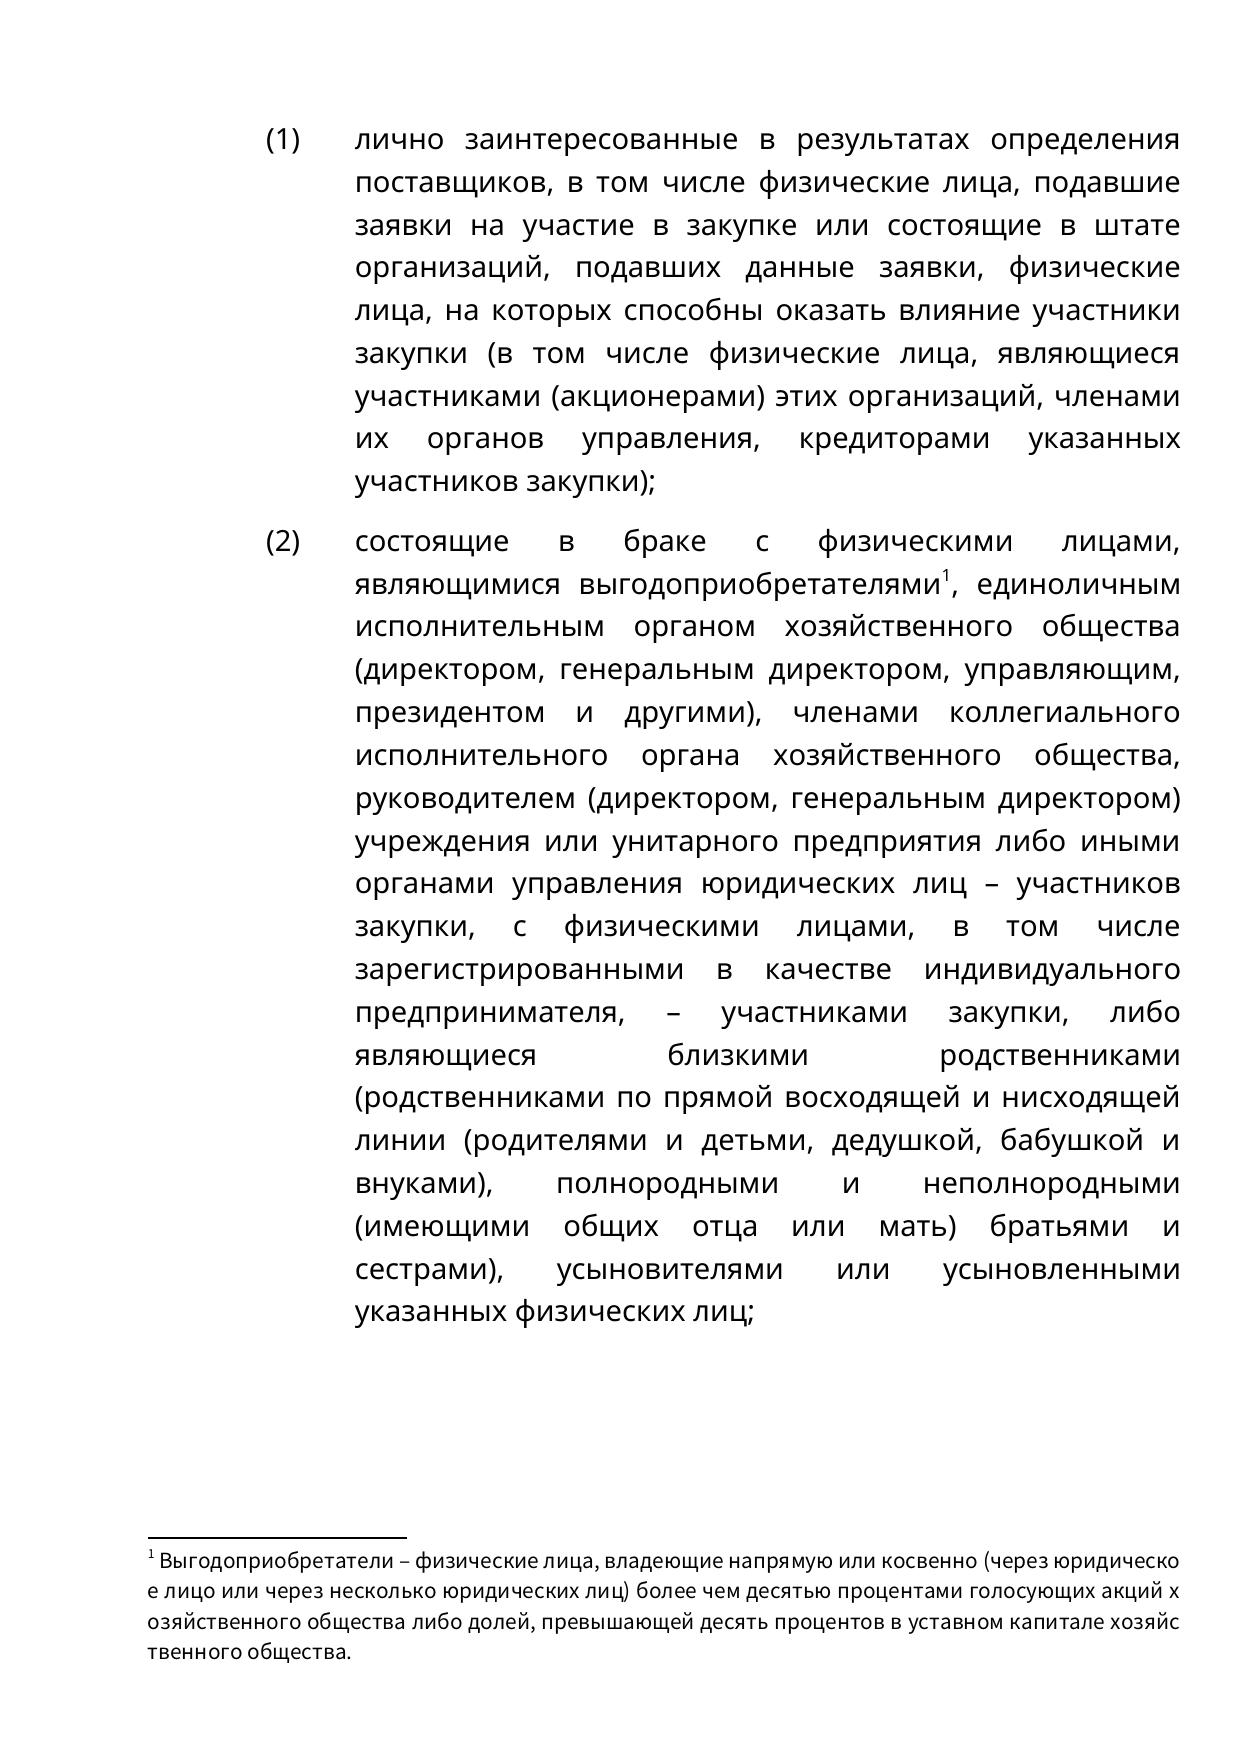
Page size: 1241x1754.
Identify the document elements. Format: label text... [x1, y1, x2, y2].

list лично заинтересованные в результатах определения поставщиков, в том числе физические лица, подавшие заявки на участие в закупке или состоящие в штате организаций, подавших данные заявки, физические лица, на которых способны оказать влияние участники закупки (в том числе физические лица, являющиеся участниками (акционерами) этих организаций, членами их органов управления, кредиторами указанных участников закупки); [266, 118, 1181, 500]
list состоящие в браке с физическими лицами, являющимися выгодоприобретателями, единоличным исполнительным органом хозяйственного общества (директором, генеральным директором, управляющим, президентом и другими), членами коллегиального исполнительного органа хозяйственного общества, руководителем (директором, генеральным директором) учреждения или унитарного предприятия либо иными органами управления юридических лиц – участников закупки, с физическими лицами, в том числе зарегистрированными в качестве индивидуального предпринимателя, – участниками закупки, либо являющиеся близкими родственниками (родственниками по прямой восходящей и нисходящей линии (родителями и детьми, дедушкой, бабушкой и внуками), полнородными и неполнородными (имеющими общих отца или мать) братьями и сестрами), усыновителями или усыновленными указанных физических лиц; [266, 520, 1181, 1330]
